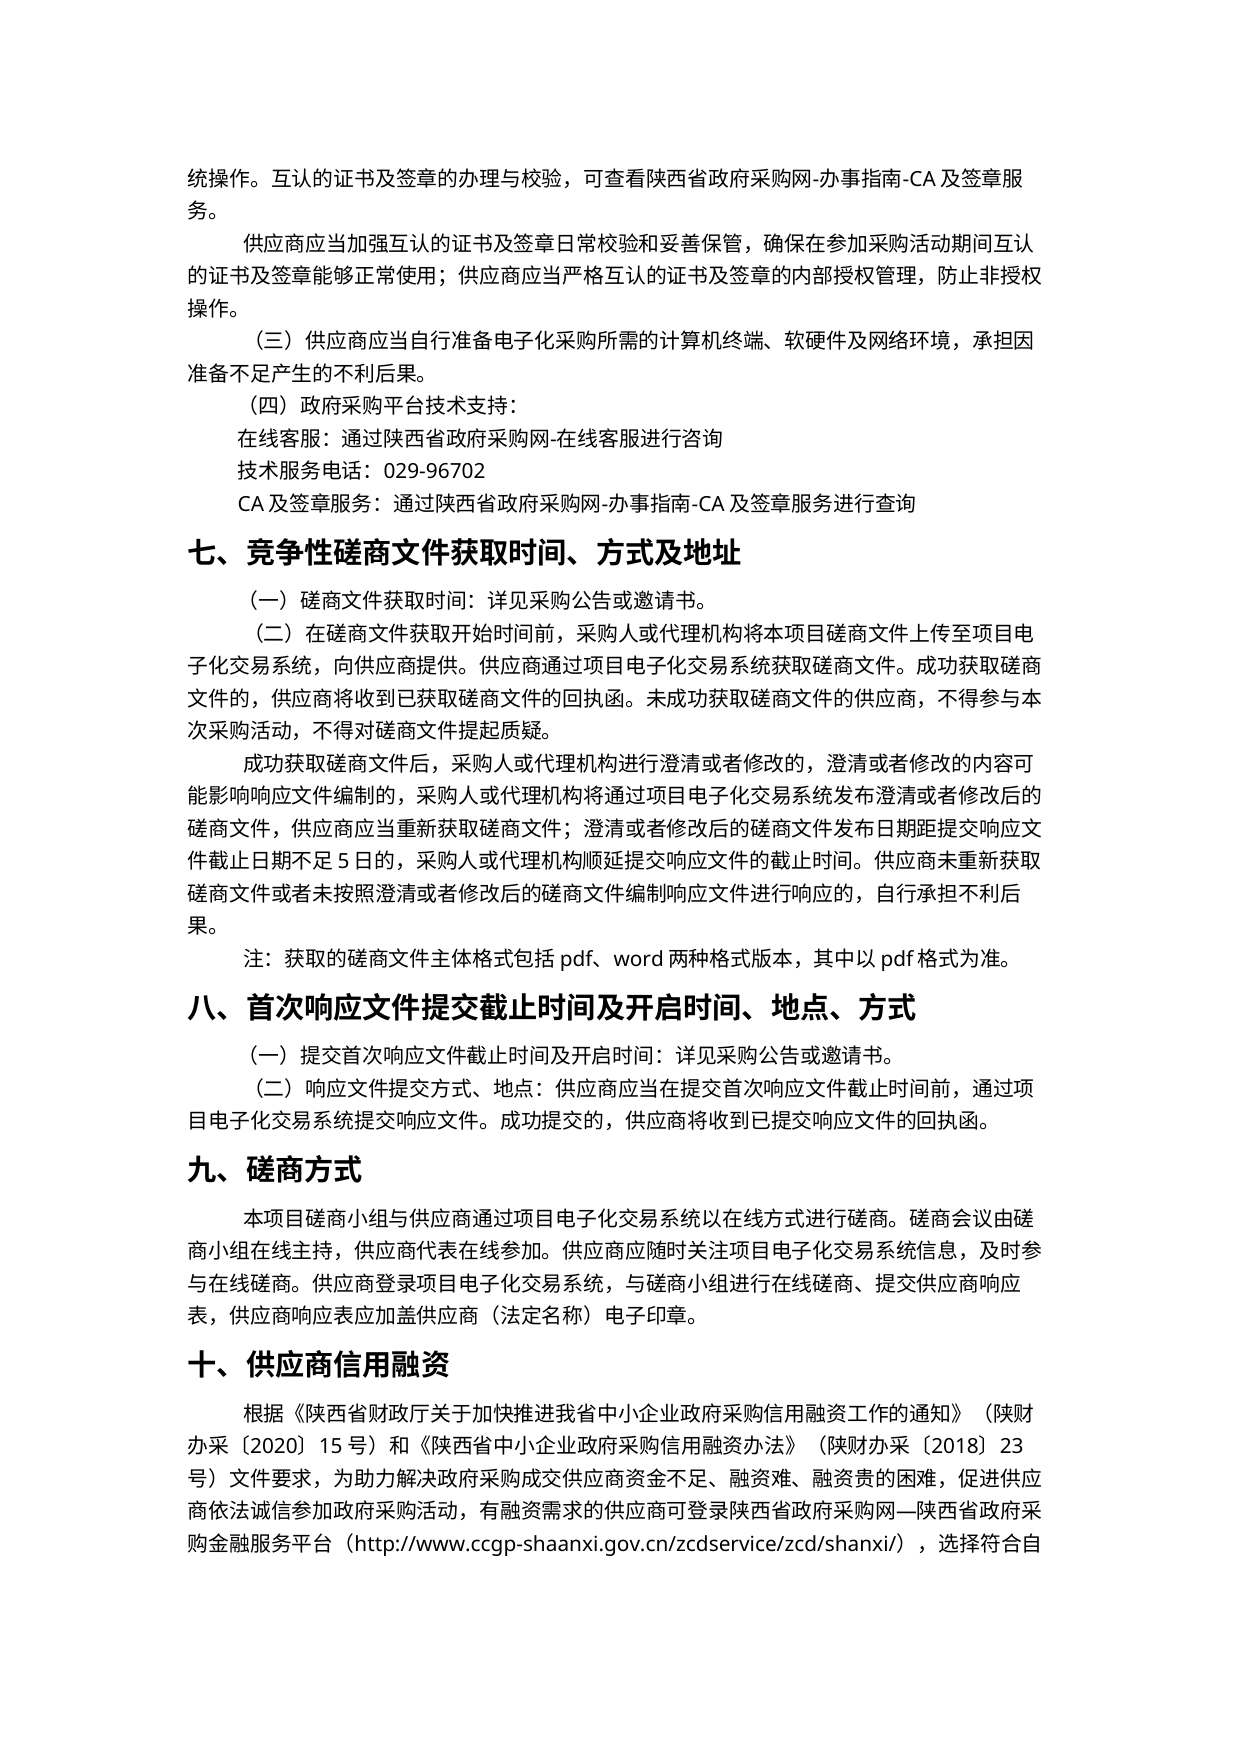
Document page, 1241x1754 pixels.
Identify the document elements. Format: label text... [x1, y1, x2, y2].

text 九、磋商方式 [187, 1137, 1053, 1202]
text 本项目磋商小组与供应商通过项目电子化交易系统以在线方式进行磋商。磋商会议由磋商小组在线主持，供应商代表在线参加。供应商应随时关注项目电子化交易系统信息，及时参与在线磋商。供应商登录项目电子化交易系统，与磋商小组进行在线磋商、提交供应商响应表，供应商响应表应加盖供应商（法定名称）电子印章。 [187, 1202, 1053, 1332]
text 十、供应商信用融资 [187, 1332, 1053, 1397]
text （二）在磋商文件获取开始时间前，采购人或代理机构将本项目磋商文件上传至项目电子化交易系统，向供应商提供。供应商通过项目电子化交易系统获取磋商文件。成功获取磋商文件的，供应商将收到已获取磋商文件的回执函。未成功获取磋商文件的供应商，不得参与本次采购活动，不得对磋商文件提起质疑。 [187, 617, 1053, 747]
text CA及签章服务：通过陕西省政府采购网-办事指南-CA及签章服务进行查询 [187, 487, 1053, 519]
text 八、首次响应文件提交截止时间及开启时间、地点、方式 [187, 974, 1053, 1039]
text 成功获取磋商文件后，采购人或代理机构进行澄清或者修改的，澄清或者修改的内容可能影响响应文件编制的，采购人或代理机构将通过项目电子化交易系统发布澄清或者修改后的磋商文件，供应商应当重新获取磋商文件；澄清或者修改后的磋商文件发布日期距提交响应文件截止日期不足5日的，采购人或代理机构顺延提交响应文件的截止时间。供应商未重新获取磋商文件或者未按照澄清或者修改后的磋商文件编制响应文件进行响应的，自行承担不利后果。 [187, 747, 1053, 942]
text （三）供应商应当自行准备电子化采购所需的计算机终端、软硬件及网络环境，承担因准备不足产生的不利后果。 [187, 324, 1053, 389]
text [187, 1397, 1053, 1559]
text 技术服务电话：029-96702 [187, 454, 1053, 487]
text 七、竞争性磋商文件获取时间、方式及地址 [187, 519, 1053, 584]
text （一）磋商文件获取时间：详见采购公告或邀请书。 [187, 584, 1053, 617]
text （二）响应文件提交方式、地点：供应商应当在提交首次响应文件截止时间前，通过项目电子化交易系统提交响应文件。成功提交的，供应商将收到已提交响应文件的回执函。 [187, 1072, 1053, 1137]
text 注：获取的磋商文件主体格式包括pdf、word两种格式版本，其中以pdf格式为准。 [187, 942, 1053, 974]
text 在线客服：通过陕西省政府采购网-在线客服进行咨询 [187, 422, 1053, 454]
text （四）政府采购平台技术支持： [187, 389, 1053, 422]
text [187, 162, 1053, 227]
text （一）提交首次响应文件截止时间及开启时间：详见采购公告或邀请书。 [187, 1039, 1053, 1072]
text 供应商应当加强互认的证书及签章日常校验和妥善保管，确保在参加采购活动期间互认的证书及签章能够正常使用；供应商应当严格互认的证书及签章的内部授权管理，防止非授权操作。 [187, 227, 1053, 324]
